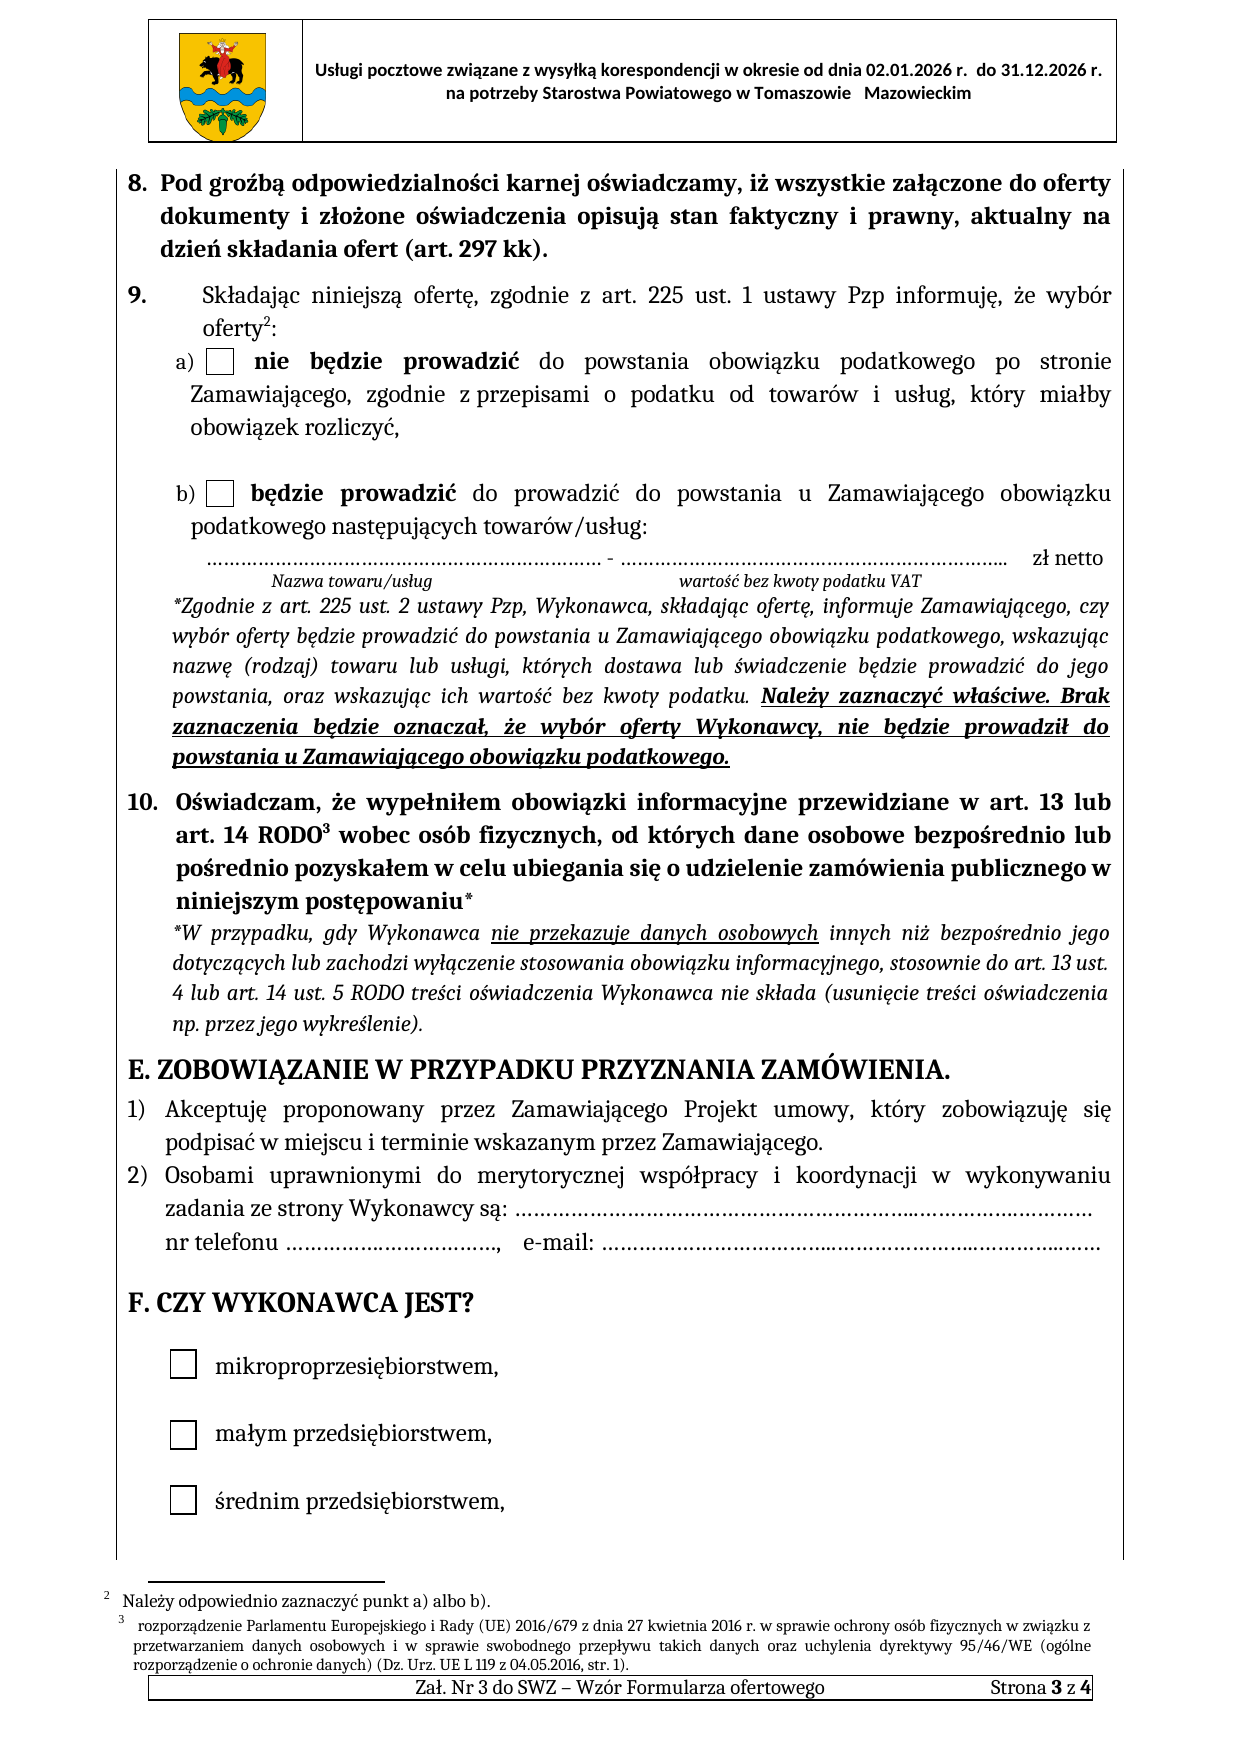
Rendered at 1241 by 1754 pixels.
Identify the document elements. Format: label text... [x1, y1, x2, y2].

picture [179, 33, 266, 94]
table_cell E. ZOBOWIĄZANIE W PRZYPADKU PRZYZNANIA ZAMÓWIENIA. Akceptuję proponowany przez Zamawiającego Projekt umowy, który zobowiązuję się podpisać w miejscu i terminie wskazanym przez Zamawiającego. Osobami uprawnionymi do merytorycznej współpracy i koordynacji w wykonywaniu zadania ze strony Wykonawcy są: ………………………………………………………..…………….………… nr telefonu …………….………………, e-mail: ………………………………..…………………..…………..…… [117, 1041, 1123, 1274]
picture [179, 100, 266, 141]
